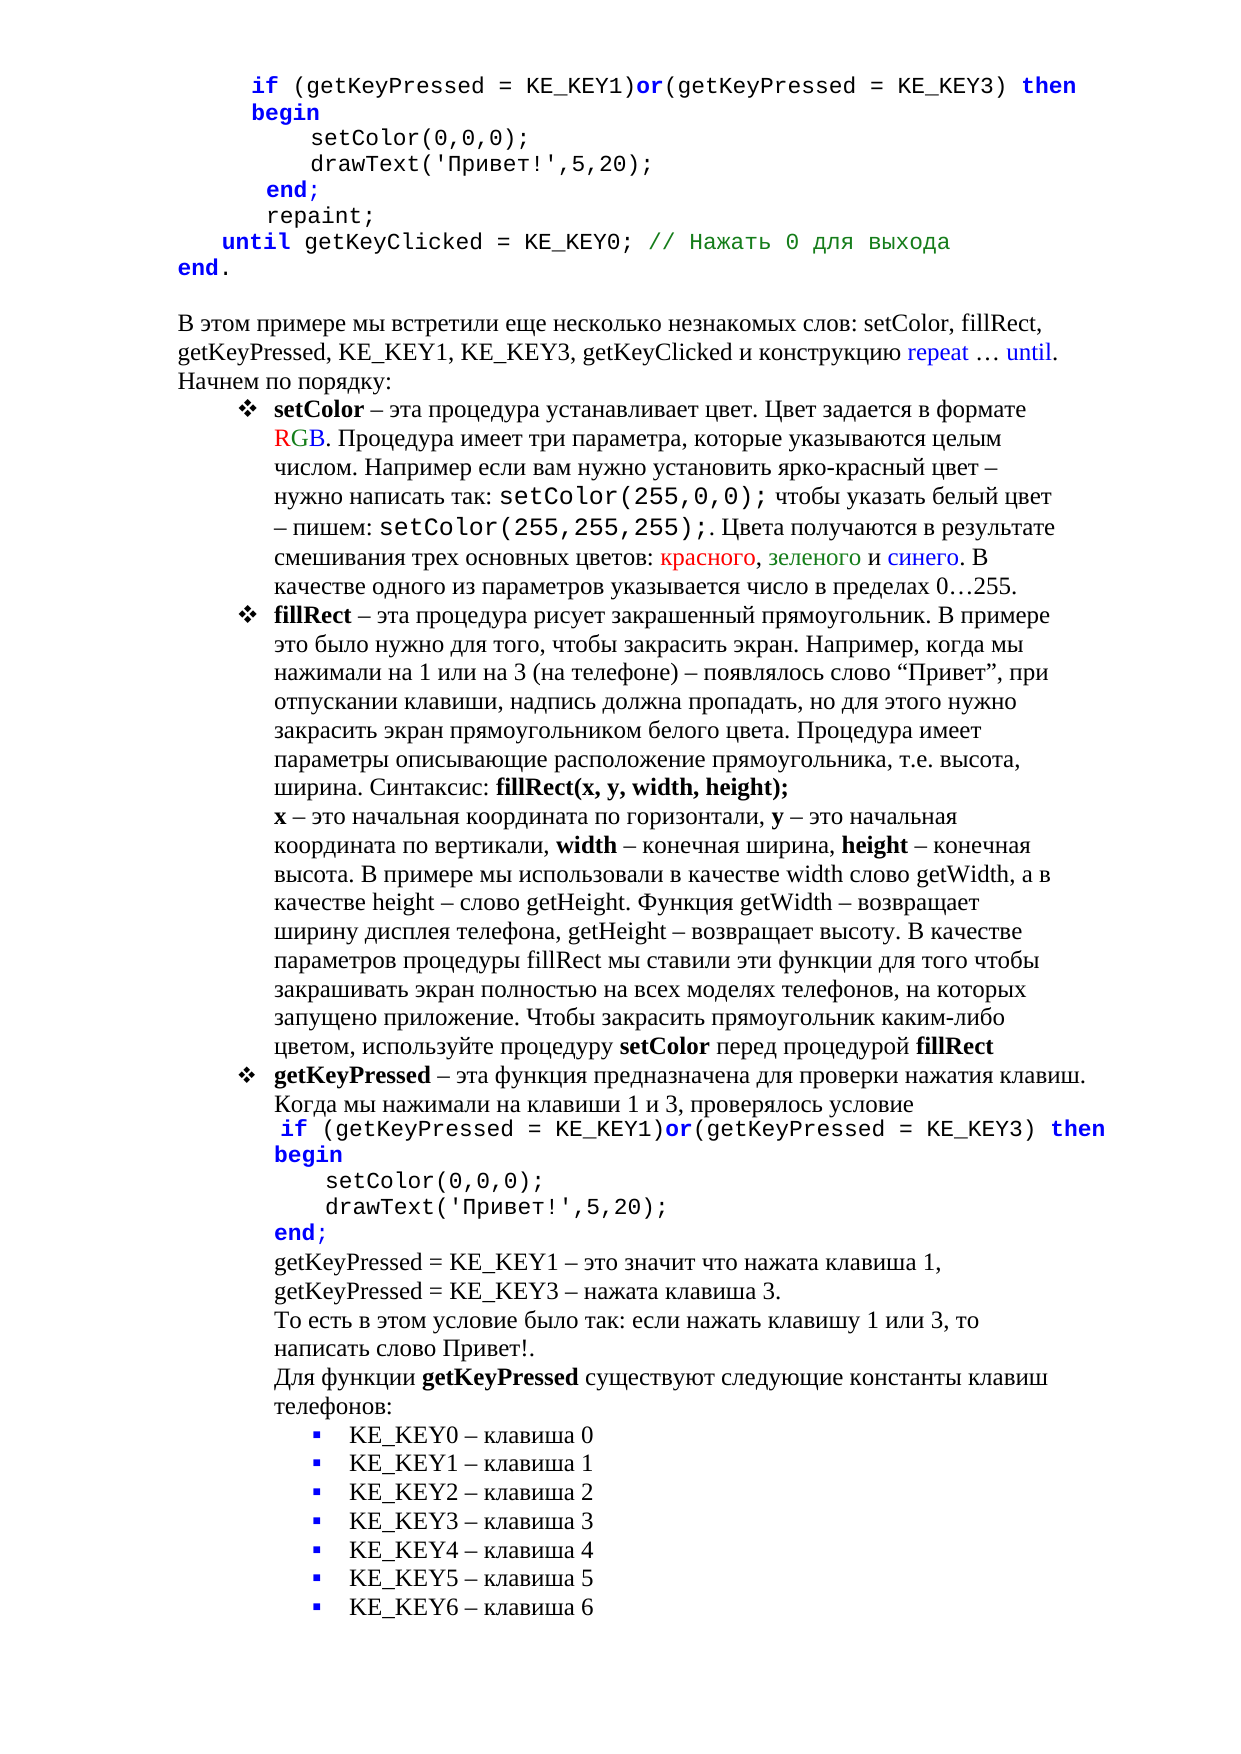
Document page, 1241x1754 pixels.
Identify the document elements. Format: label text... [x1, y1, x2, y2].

text if (getKeyPressed = KE_KEY1)or(getKeyPressed = KE_KEY3) then begin [274, 1117, 1107, 1169]
text end. [177, 256, 1069, 282]
text if (getKeyPressed = KE_KEY1)or(getKeyPressed = KE_KEY3) then begin [251, 75, 1107, 127]
list KE_KEY4 – клавиша 4 [311, 1535, 1069, 1563]
text x – это начальная координата по горизонтали, y – это начальная координата по вертикали, width – конечная ширина, height – конечная высота. В примере мы использовали в качестве width слово getWidth, а в качестве height – слово getHeight. Функция getWidth – возвращает ширину дисплея телефона, getHeight – возвращает высоту. В качестве параметров процедуры fillRect мы ставили эти функции для того чтобы закрашивать экран полностью на всех моделях телефонов, на которых запущено приложение. Чтобы закрасить прямоугольник каким-либо цветом, используйте процедуру setColor перед процедурой fillRect [274, 801, 1069, 1060]
text repaint; [177, 204, 1069, 231]
list KE_KEY3 – клавиша 3 [311, 1506, 1069, 1535]
text getKeyPressed = KE_KEY1 – это значит что нажата клавиша 1, getKeyPressed = KE_KEY3 – нажата клавиша 3. [274, 1247, 1069, 1305]
list KE_KEY6 – клавиша 6 [311, 1592, 1069, 1621]
text end; [274, 1221, 1069, 1247]
text drawText('Привет!',5,20); [177, 153, 1069, 179]
text В этом примере мы встретили еще несколько незнакомых слов: setColor, fillRect, getKeyPressed, KE_KEY1, KE_KEY3, getKeyClicked и конструкцию repeat … until. [177, 308, 1069, 366]
list setColor – эта процедура устанавливает цвет. Цвет задается в формате RGB. Процедура имеет три параметра, которые указываются целым числом. Например если вам нужно установить ярко-красный цвет – нужно написать так: setColor(255,0,0); чтобы указать белый цвет – пишем: setColor(255,255,255);. Цвета получаются в результате смешивания трех основных цветов: красного, зеленого и синего. В качестве одного из параметров указывается число в пределах 0…255. [236, 394, 1069, 600]
list getKeyPressed – эта функция предназначена для проверки нажатия клавиш. Когда мы нажимали на клавиши 1 и 3, проверялось условие [236, 1060, 1107, 1117]
list fillRect – эта процедура рисует закрашенный прямоугольник. В примере это было нужно для того, чтобы закрасить экран. Например, когда мы нажимали на 1 или на 3 (на телефоне) – появлялось слово “Привет”, при отпускании клавиши, надпись должна пропадать, но для этого нужно закрасить экран прямоугольником белого цвета. Процедура имеет параметры описывающие расположение прямоугольника, т.е. высота, ширина. Синтаксис: fillRect(x, y, width, height); [236, 600, 1069, 801]
text drawText('Привет!',5,20); [274, 1195, 1069, 1221]
text Для функции getKeyPressed существуют следующие константы клавиш телефонов: [274, 1362, 1069, 1420]
text setColor(0,0,0); [177, 127, 1069, 153]
list KE_KEY2 – клавиша 2 [311, 1477, 1069, 1506]
list KE_KEY0 – клавиша 0 [311, 1420, 1069, 1448]
text То есть в этом условие было так: если нажать клавишу 1 или 3, то написать слово Привет!. [274, 1305, 1069, 1362]
text Начнем по порядку: [177, 366, 1069, 394]
text setColor(0,0,0); [274, 1169, 1069, 1195]
text until getKeyClicked = KE_KEY0; // Нажать 0 для выхода [177, 231, 1069, 256]
text end; [177, 179, 1069, 204]
list KE_KEY1 – клавиша 1 [311, 1448, 1069, 1477]
list KE_KEY5 – клавиша 5 [311, 1563, 1069, 1592]
